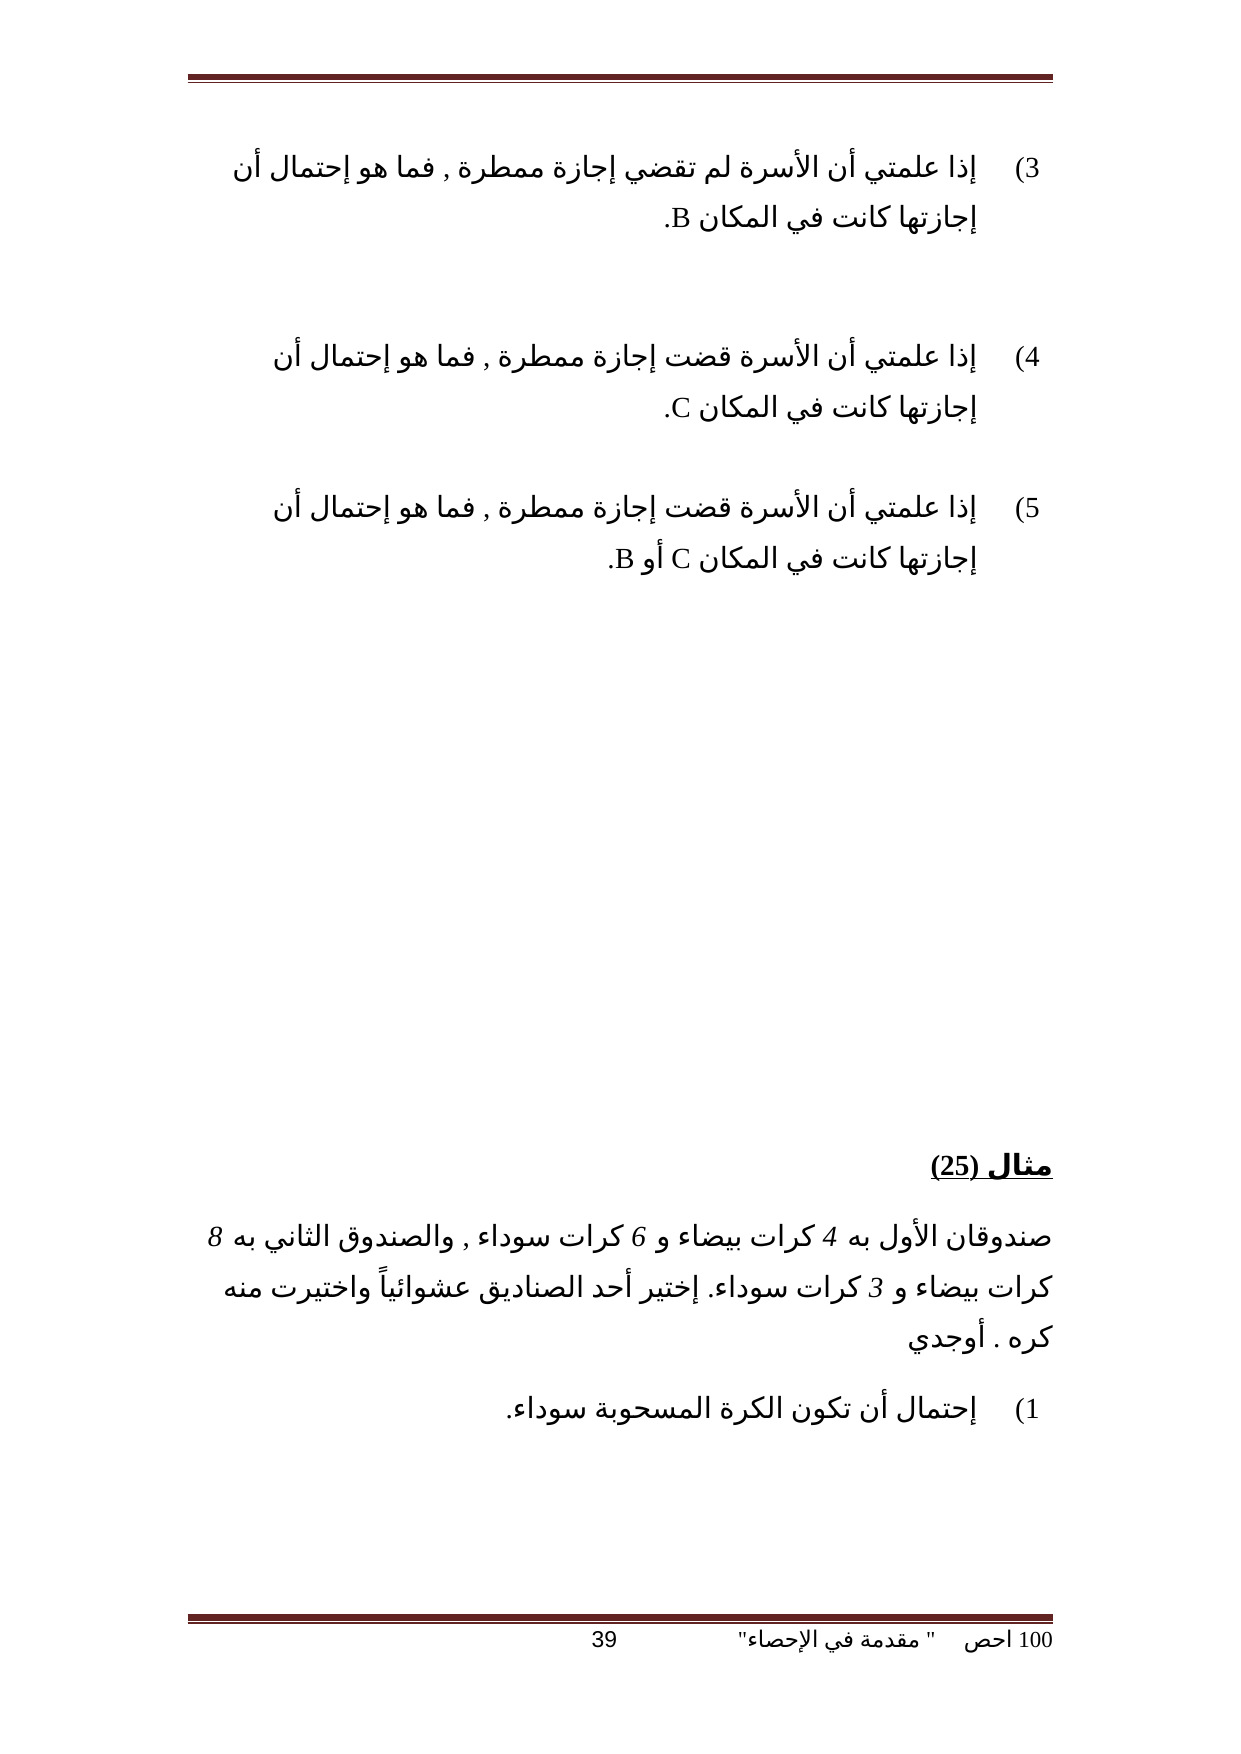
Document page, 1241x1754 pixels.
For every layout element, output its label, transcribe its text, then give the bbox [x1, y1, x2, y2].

list إذا علمتي أن الأسرة قضت إجازة ممطرة , فما هو إحتمال أن إجازتها كانت في المكان C أو B. [187, 490, 1015, 574]
list إحتمال أن تكون الكرة المسحوبة سوداء. [187, 1391, 1015, 1425]
text مثال (25) [187, 1148, 1053, 1182]
list إذا علمتي أن الأسرة لم تقضي إجازة ممطرة , فما هو إحتمال أن إجازتها كانت في المكان B. [187, 150, 1015, 234]
list إذا علمتي أن الأسرة قضت إجازة ممطرة , فما هو إحتمال أن إجازتها كانت في المكان C. [187, 339, 1015, 423]
text صندوقان الأول به 4 كرات بيضاء و 6 كرات سوداء , والصندوق الثاني به 8 كرات بيضاء و 3 كرات سوداء. إختير أحد الصناديق عشوائياً واختيرت منه كره . أوجدي [187, 1219, 1053, 1354]
